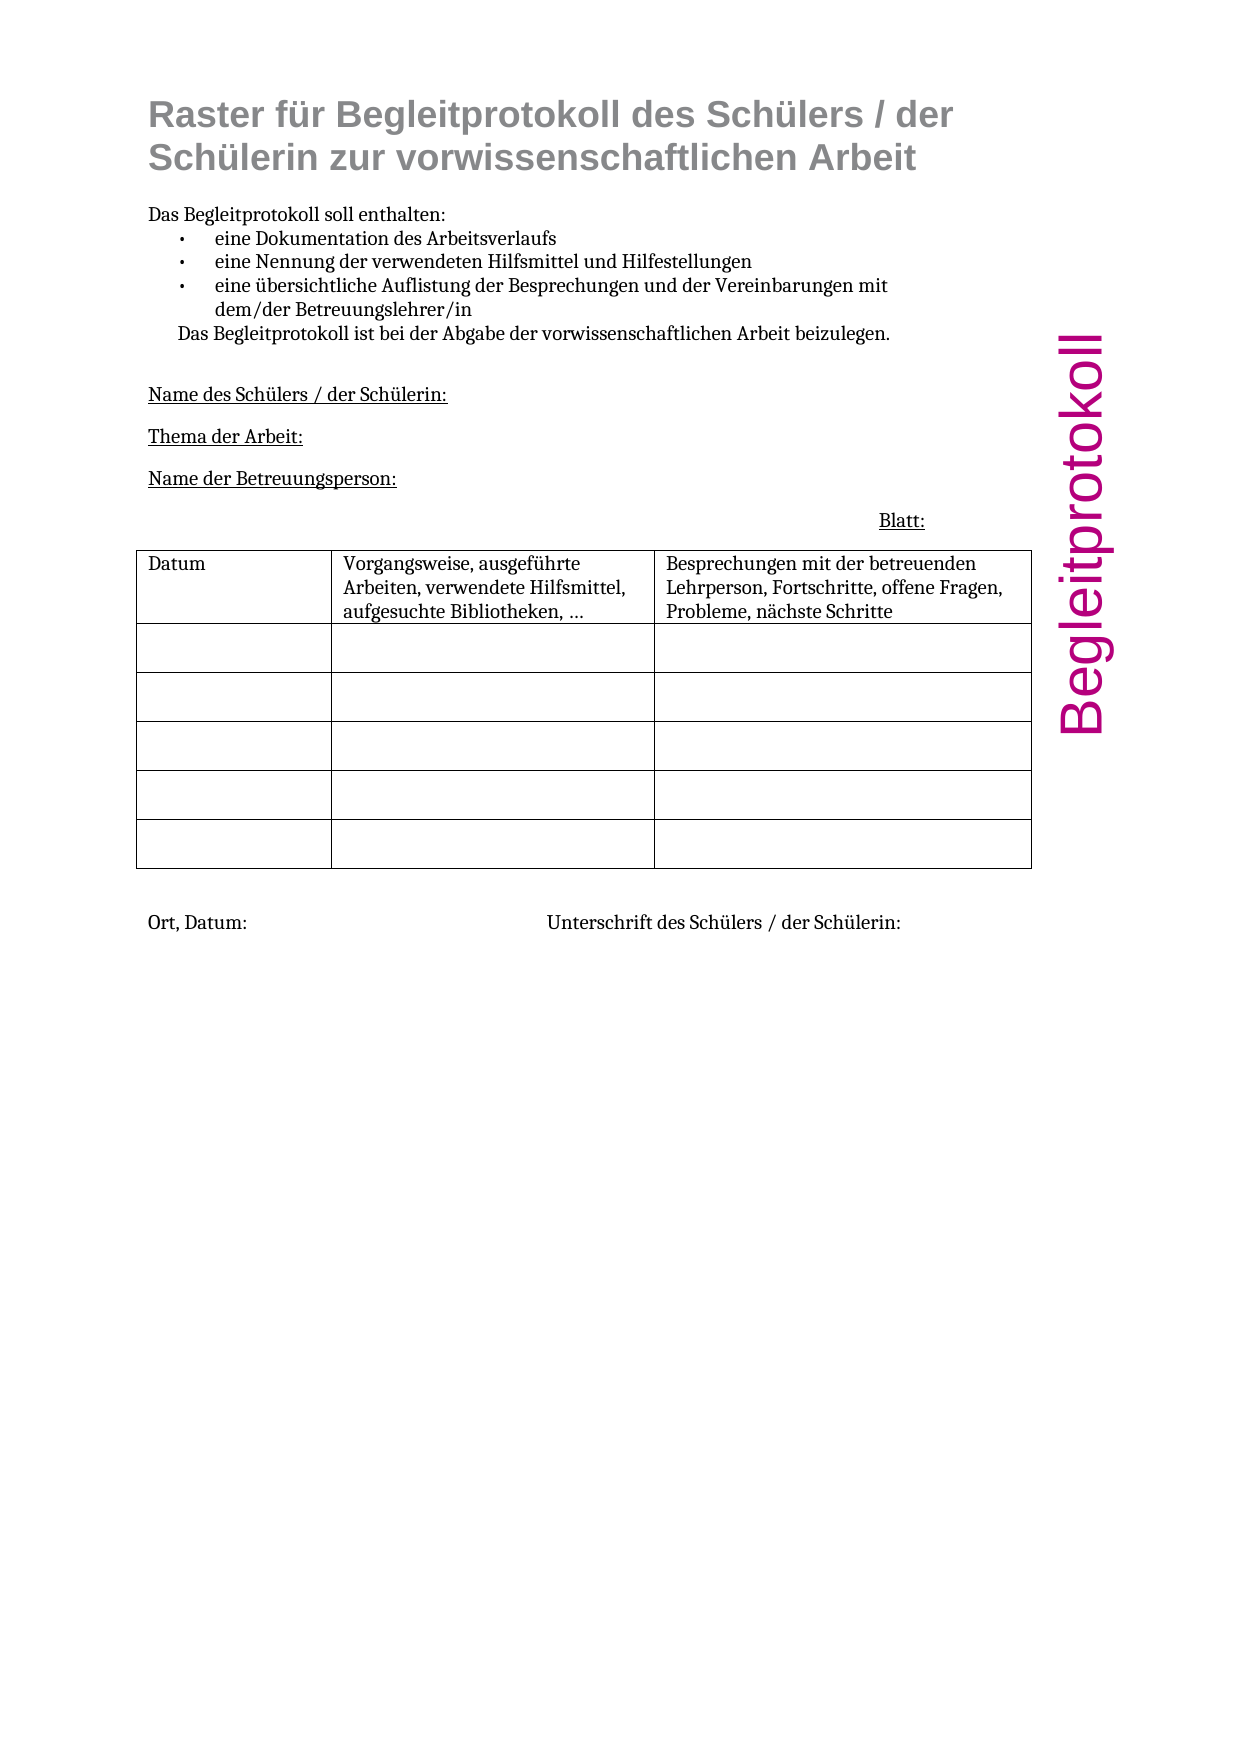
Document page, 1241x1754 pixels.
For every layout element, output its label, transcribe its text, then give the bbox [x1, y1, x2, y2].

table_cell [332, 722, 654, 770]
table_cell [655, 673, 1031, 721]
table_cell [332, 771, 654, 819]
text Blatt: [148, 508, 925, 532]
text Das Begleitprotokoll ist bei der Abgabe der vorwissenschaftlichen Arbeit beizulegen. [177, 322, 925, 346]
table_header Vorgangsweise, ausgeführte Arbeiten, verwendete Hilfsmittel, aufgesuchte Bibliotheken, … [332, 551, 654, 623]
text Raster für Begleitprotokoll des Schülers / der Schülerin zur vorwissenschaftlichen Arbeit [148, 92, 1031, 178]
table_header Datum [137, 551, 331, 623]
table_cell [332, 820, 654, 868]
text Name der Betreuungsperson: [148, 467, 925, 491]
table_cell [332, 624, 654, 672]
table_cell [137, 722, 331, 770]
table_cell [655, 722, 1031, 770]
table_cell [137, 820, 331, 868]
table_cell [137, 673, 331, 721]
table_header Besprechungen mit der betreuenden Lehrperson, Fortschritte, offene Fragen, Probleme, nächste Schritte [655, 551, 1031, 623]
text Ort, Datum: Unterschrift des Schülers / der Schülerin: [148, 911, 925, 935]
text Das Begleitprotokoll soll enthalten: [148, 202, 925, 226]
table_cell [137, 624, 331, 672]
list eine übersichtliche Auflistung der Besprechungen und der Vereinbarungen mit dem/der Betreuungslehrer/in [177, 274, 925, 322]
text Name des Schülers / der Schülerin: [148, 383, 925, 407]
list eine Dokumentation des Arbeitsverlaufs [177, 226, 925, 250]
table_header Begleitprotokoll [1046, 208, 1114, 739]
list eine Nennung der verwendeten Hilfsmittel und Hilfestellungen [177, 250, 925, 274]
table_cell [655, 771, 1031, 819]
table_cell [655, 820, 1031, 868]
table_cell [332, 673, 654, 721]
table_cell [655, 624, 1031, 672]
table_cell [137, 771, 331, 819]
text Thema der Arbeit: [148, 425, 925, 449]
